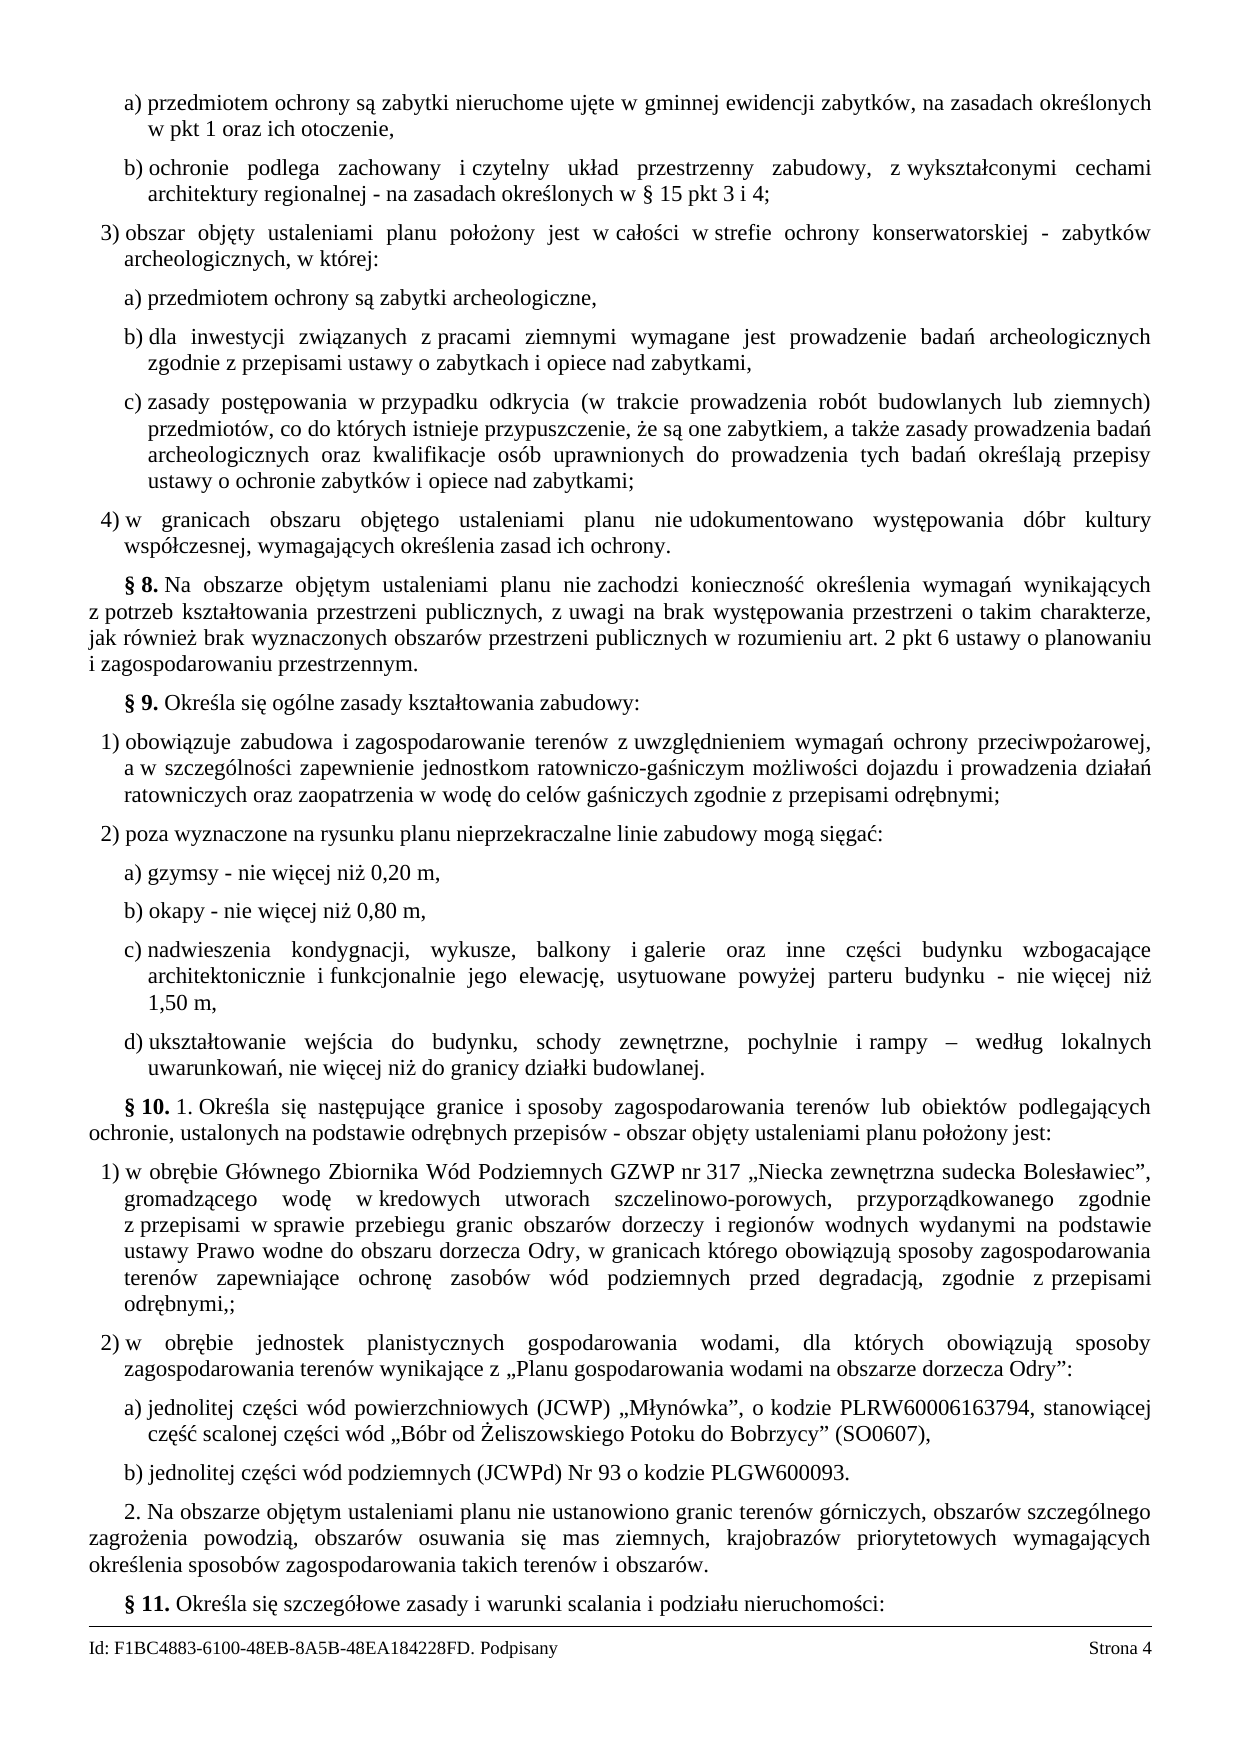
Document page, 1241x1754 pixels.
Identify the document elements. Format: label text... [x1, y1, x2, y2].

text 3) obszar objęty ustaleniami planu położony jest w całości w strefie ochrony konserwatorskiej - zabytków archeologicznych, w której: [100, 219, 1152, 272]
text § 9. Określa się ogólne zasady kształtowania zabudowy: [88, 689, 1152, 716]
text a) przedmiotem ochrony są zabytki archeologiczne, [124, 284, 1152, 311]
text b) okapy - nie więcej niż 0,80 m, [124, 897, 1152, 924]
text 2) poza wyznaczone na rysunku planu nieprzekraczalne linie zabudowy mogą sięgać: [100, 820, 1152, 846]
text 2) w obrębie jednostek planistycznych gospodarowania wodami, dla których obowiązują sposoby zagospodarowania terenów wynikające z „Planu gospodarowania wodami na obszarze dorzecza Odry”: [100, 1329, 1152, 1382]
text c) zasady postępowania w przypadku odkrycia (w trakcie prowadzenia robót budowlanych lub ziemnych) przedmiotów, co do których istnieje przypuszczenie, że są one zabytkiem, a także zasady prowadzenia badań archeologicznych oraz kwalifikacje osób uprawnionych do prowadzenia tych badań określają przepisy ustawy o ochronie zabytków i opiece nad zabytkami; [124, 388, 1152, 494]
text b) dla inwestycji związanych z pracami ziemnymi wymagane jest prowadzenie badań archeologicznych zgodnie z przepisami ustawy o zabytkach i opiece nad zabytkami, [124, 323, 1152, 376]
text 1) obowiązuje zabudowa i zagospodarowanie terenów z uwzględnieniem wymagań ochrony przeciwpożarowej, a w szczególności zapewnienie jednostkom ratowniczo-gaśniczym możliwości dojazdu i prowadzenia działań ratowniczych oraz zaopatrzenia w wodę do celów gaśniczych zgodnie z przepisami odrębnymi; [100, 728, 1152, 807]
text b) jednolitej części wód podziemnych (JCWPd) Nr 93 o kodzie PLGW600093. [124, 1459, 1152, 1486]
text § 11. Określa się szczegółowe zasady i warunki scalania i podziału nieruchomości: [88, 1590, 1152, 1616]
text a) gzymsy - nie więcej niż 0,20 m, [124, 858, 1152, 885]
text c) nadwieszenia kondygnacji, wykusze, balkony i galerie oraz inne części budynku wzbogacające architektonicznie i funkcjonalnie jego elewację, usytuowane powyżej parteru budynku - nie więcej niż 1,50 m, [124, 936, 1152, 1015]
text 4) w granicach obszaru objętego ustaleniami planu nie udokumentowano występowania dóbr kultury współczesnej, wymagających określenia zasad ich ochrony. [100, 506, 1152, 559]
text § 10. 1. Określa się następujące granice i sposoby zagospodarowania terenów lub obiektów podlegających ochronie, ustalonych na podstawie odrębnych przepisów - obszar objęty ustaleniami planu położony jest: [88, 1093, 1152, 1146]
text 2. Na obszarze objętym ustaleniami planu nie ustanowiono granic terenów górniczych, obszarów szczególnego zagrożenia powodzią, obszarów osuwania się mas ziemnych, krajobrazów priorytetowych wymagających określenia sposobów zagospodarowania takich terenów i obszarów. [88, 1498, 1152, 1577]
text 1) w obrębie Głównego Zbiornika Wód Podziemnych GZWP nr 317 „Niecka zewnętrzna sudecka Bolesławiec”, gromadzącego wodę w kredowych utworach szczelinowo-porowych, przyporządkowanego zgodnie z przepisami w sprawie przebiegu granic obszarów dorzeczy i regionów wodnych wydanymi na podstawie ustawy Prawo wodne do obszaru dorzecza Odry, w granicach którego obowiązują sposoby zagospodarowania terenów zapewniające ochronę zasobów wód podziemnych przed degradacją, zgodnie z przepisami odrębnymi,; [100, 1158, 1152, 1316]
text d) ukształtowanie wejścia do budynku, schody zewnętrzne, pochylnie i rampy – według lokalnych uwarunkowań, nie więcej niż do granicy działki budowlanej. [124, 1028, 1152, 1081]
text a) przedmiotem ochrony są zabytki nieruchome ujęte w gminnej ewidencji zabytków, na zasadach określonych w pkt 1 oraz ich otoczenie, [124, 88, 1152, 141]
text b) ochronie podlega zachowany i czytelny układ przestrzenny zabudowy, z wykształconymi cechami architektury regionalnej - na zasadach określonych w § 15 pkt 3 i 4; [124, 154, 1152, 206]
text a) jednolitej części wód powierzchniowych (JCWP) „Młynówka”, o kodzie PLRW60006163794, stanowiącej część scalonej części wód „Bóbr od Żeliszowskiego Potoku do Bobrzycy” (SO0607), [124, 1394, 1152, 1447]
text § 8. Na obszarze objętym ustaleniami planu nie zachodzi konieczność określenia wymagań wynikających z potrzeb kształtowania przestrzeni publicznych, z uwagi na brak występowania przestrzeni o takim charakterze, jak również brak wyznaczonych obszarów przestrzeni publicznych w rozumieniu art. 2 pkt 6 ustawy o planowaniu i zagospodarowaniu przestrzennym. [88, 571, 1152, 677]
